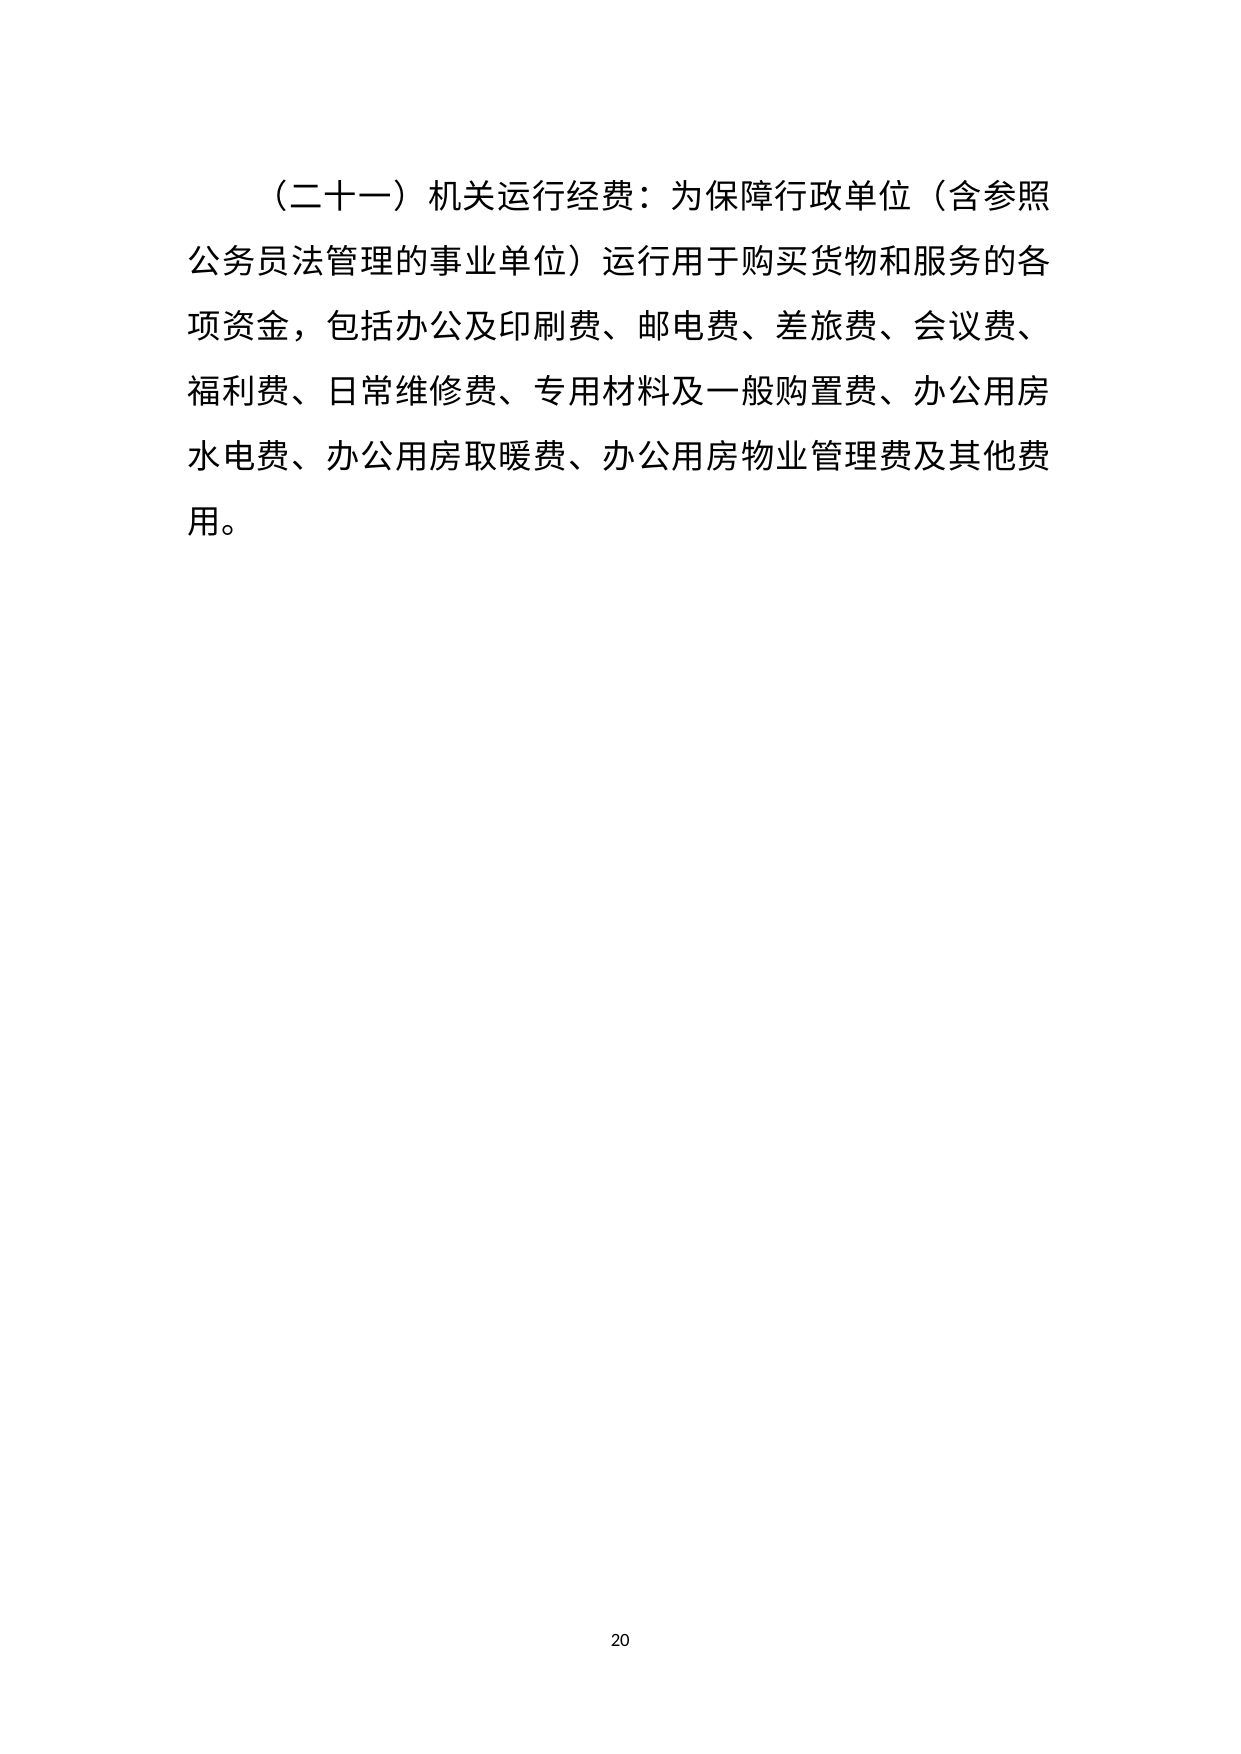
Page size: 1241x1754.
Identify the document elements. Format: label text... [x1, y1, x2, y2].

text （二十一）机关运行经费：为保障行政单位（含参照公务员法管理的事业单位）运行用于购买货物和服务的各项资金，包括办公及印刷费、邮电费、差旅费、会议费、福利费、日常维修费、专用材料及一般购置费、办公用房水电费、办公用房取暖费、办公用房物业管理费及其他费用。 [187, 162, 1053, 552]
